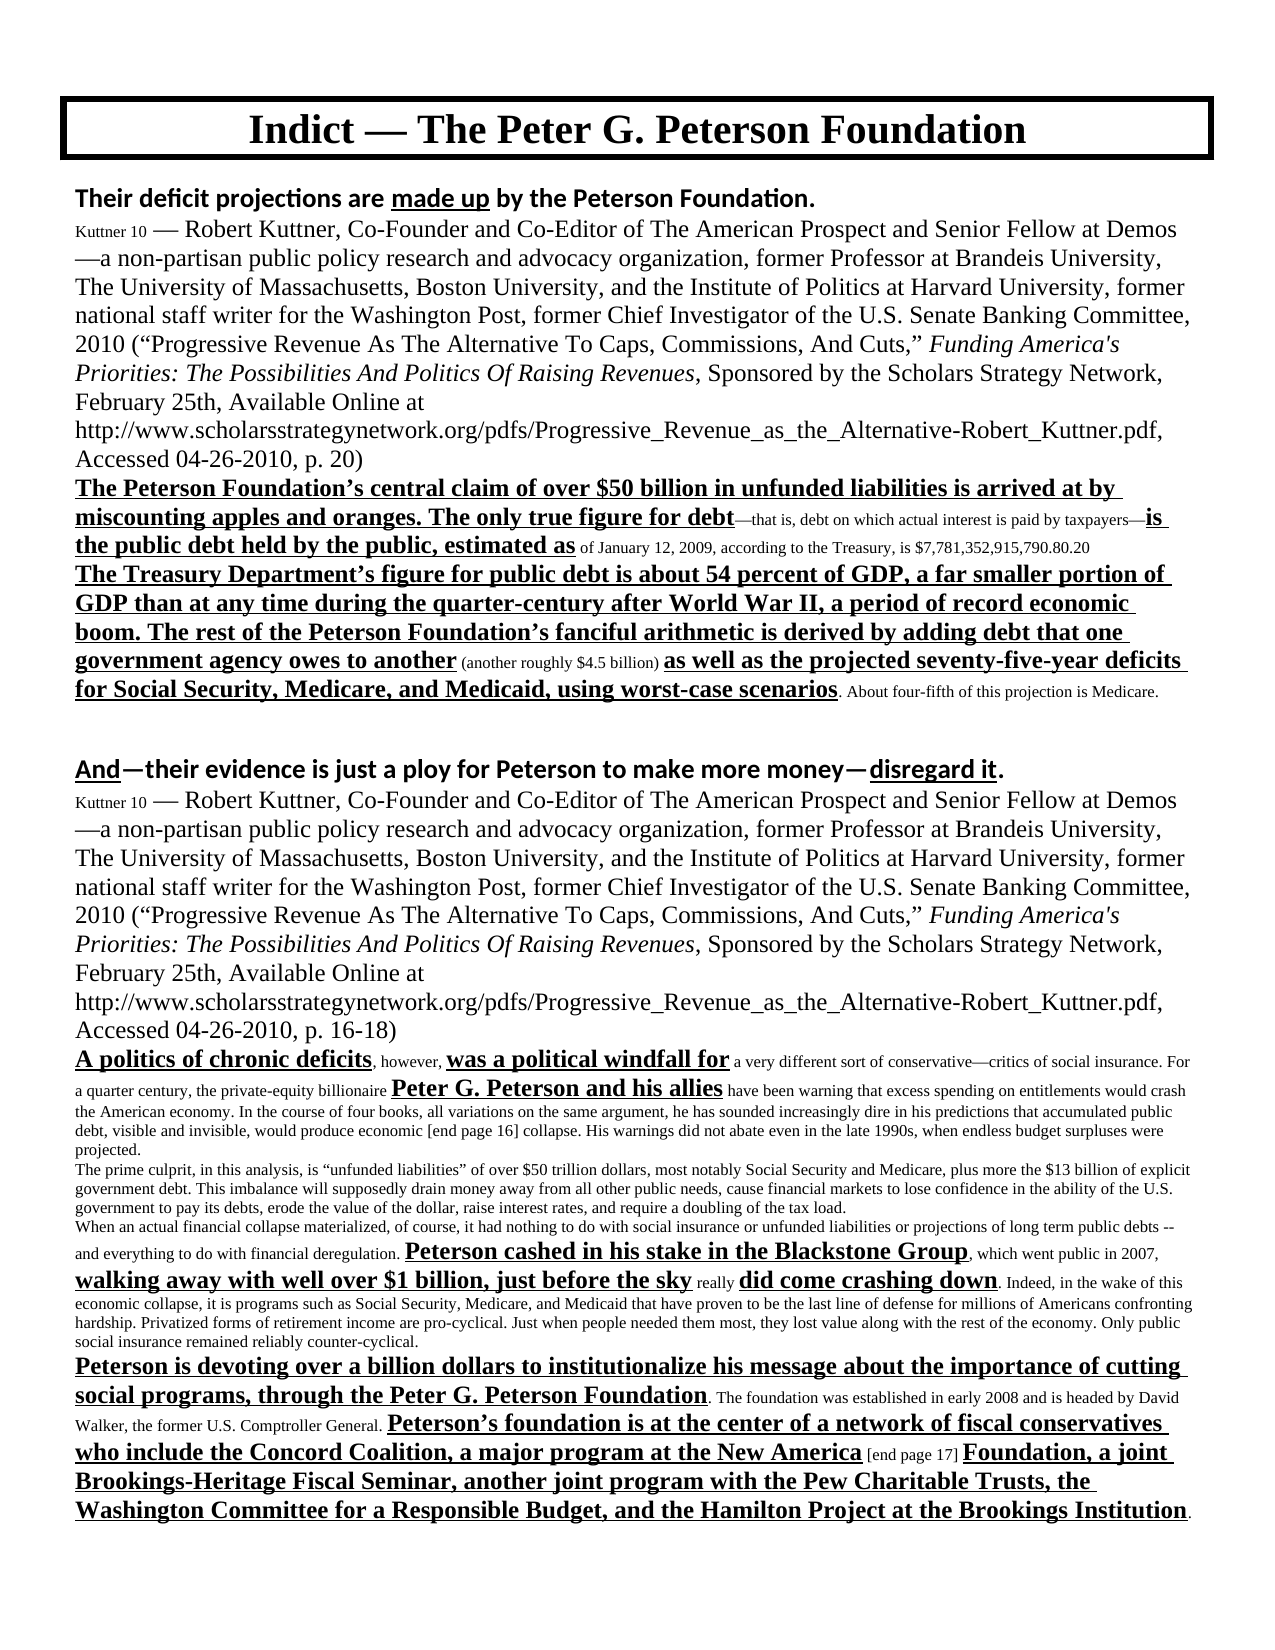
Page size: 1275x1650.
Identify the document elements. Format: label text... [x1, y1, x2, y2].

text The Treasury Department’s figure for public debt is about 54 percent of GDP, a far smaller portion of GDP than at any time during the quarter-century after World War II, a period of record economic boom. The rest of the Peterson Foundation’s fanciful arithmetic is derived by adding debt that one government agency owes to another (another roughly $4.5 billion) as well as the projected seventy-five-year deficits for Social Security, Medicare, and Medicaid, using worst-case scenarios. About four-fifth of this projection is Medicare. [75, 559, 1200, 703]
text The Peterson Foundation’s central claim of over $50 billion in unfunded liabilities is arrived at by miscounting apples and oranges. The only true figure for debt—that is, debt on which actual interest is paid by taxpayers—is the public debt held by the public, estimated as of January 12, 2009, according to the Treasury, is $7,781,352,915,790.80.20 [75, 473, 1200, 559]
text A politics of chronic deficits, however, was a political windfall for a very different sort of conservative—critics of social insurance. For a quarter century, the private-equity billionaire Peter G. Peterson and his allies have been warning that excess spending on entitlements would crash the American economy. In the course of four books, all variations on the same argument, he has sounded increasingly dire in his predictions that accumulated public debt, visible and invisible, would produce economic [end page 16] collapse. His warnings did not abate even in the late 1990s, when endless budget surpluses were projected. [75, 1044, 1200, 1159]
text When an actual financial collapse materialized, of course, it had nothing to do with social insurance or unfunded liabilities or projections of long term public debts -- and everything to do with financial deregulation. Peterson cashed in his stake in the Blackstone Group, which went public in 2007, walking away with well over $1 billion, just before the sky really did come crashing down. Indeed, in the wake of this economic collapse, it is programs such as Social Security, Medicare, and Medicaid that have proven to be the last line of defense for millions of Americans confronting hardship. Privatized forms of retirement income are pro-cyclical. Just when people needed them most, they lost value along with the rest of the economy. Only public social insurance remained reliably counter-cyclical. [75, 1217, 1200, 1351]
text The prime culprit, in this analysis, is “unfunded liabilities” of over $50 trillion dollars, most notably Social Security and Medicare, plus more the $13 billion of explicit government debt. This imbalance will supposedly drain money away from all other public needs, cause financial markets to lose confidence in the ability of the U.S. government to pay its debts, erode the value of the dollar, raise interest rates, and require a doubling of the tax load. [75, 1159, 1200, 1217]
subtitle And—their evidence is just a ploy for Peterson to make more money—disregard it. [75, 753, 1200, 786]
text Peterson is devoting over a billion dollars to institutionalize his message about the importance of cutting social programs, through the Peter G. Peterson Foundation. The foundation was established in early 2008 and is headed by David Walker, the former U.S. Comptroller General. Peterson’s foundation is at the center of a network of fiscal conservatives who include the Concord Coalition, a major program at the New America [end page 17] Foundation, a joint Brookings-Heritage Fiscal Seminar, another joint program with the Pew Charitable Trusts, the Washington Committee for a Responsible Budget, and the Hamilton Project at the Brookings Institution. [75, 1351, 1200, 1523]
text Kuttner 10 — Robert Kuttner, Co-Founder and Co-Editor of The American Prospect and Senior Fellow at Demos—a non-partisan public policy research and advocacy organization, former Professor at Brandeis University, The University of Massachusetts, Boston University, and the Institute of Politics at Harvard University, former national staff writer for the Washington Post, former Chief Investigator of the U.S. Senate Banking Committee, 2010 (“Progressive Revenue As The Alternative To Caps, Commissions, And Cuts,” Funding America's Priorities: The Possibilities And Politics Of Raising Revenues, Sponsored by the Scholars Strategy Network, February 25th, Available Online at http://www.scholarsstrategynetwork.org/pdfs/Progressive_Revenue_as_the_Alternative-Robert_Kuttner.pdf, Accessed 04-26-2010, p. 16-18) [75, 786, 1200, 1044]
text Kuttner 10 — Robert Kuttner, Co-Founder and Co-Editor of The American Prospect and Senior Fellow at Demos—a non-partisan public policy research and advocacy organization, former Professor at Brandeis University, The University of Massachusetts, Boston University, and the Institute of Politics at Harvard University, former national staff writer for the Washington Post, former Chief Investigator of the U.S. Senate Banking Committee, 2010 (“Progressive Revenue As The Alternative To Caps, Commissions, And Cuts,” Funding America's Priorities: The Possibilities And Politics Of Raising Revenues, Sponsored by the Scholars Strategy Network, February 25th, Available Online at http://www.scholarsstrategynetwork.org/pdfs/Progressive_Revenue_as_the_Alternative-Robert_Kuttner.pdf, Accessed 04-26-2010, p. 20) [75, 214, 1200, 473]
subtitle Their deficit projections are made up by the Peterson Foundation. [75, 181, 1200, 214]
subtitle Indict — The Peter G. Peterson Foundation [67, 102, 1208, 154]
